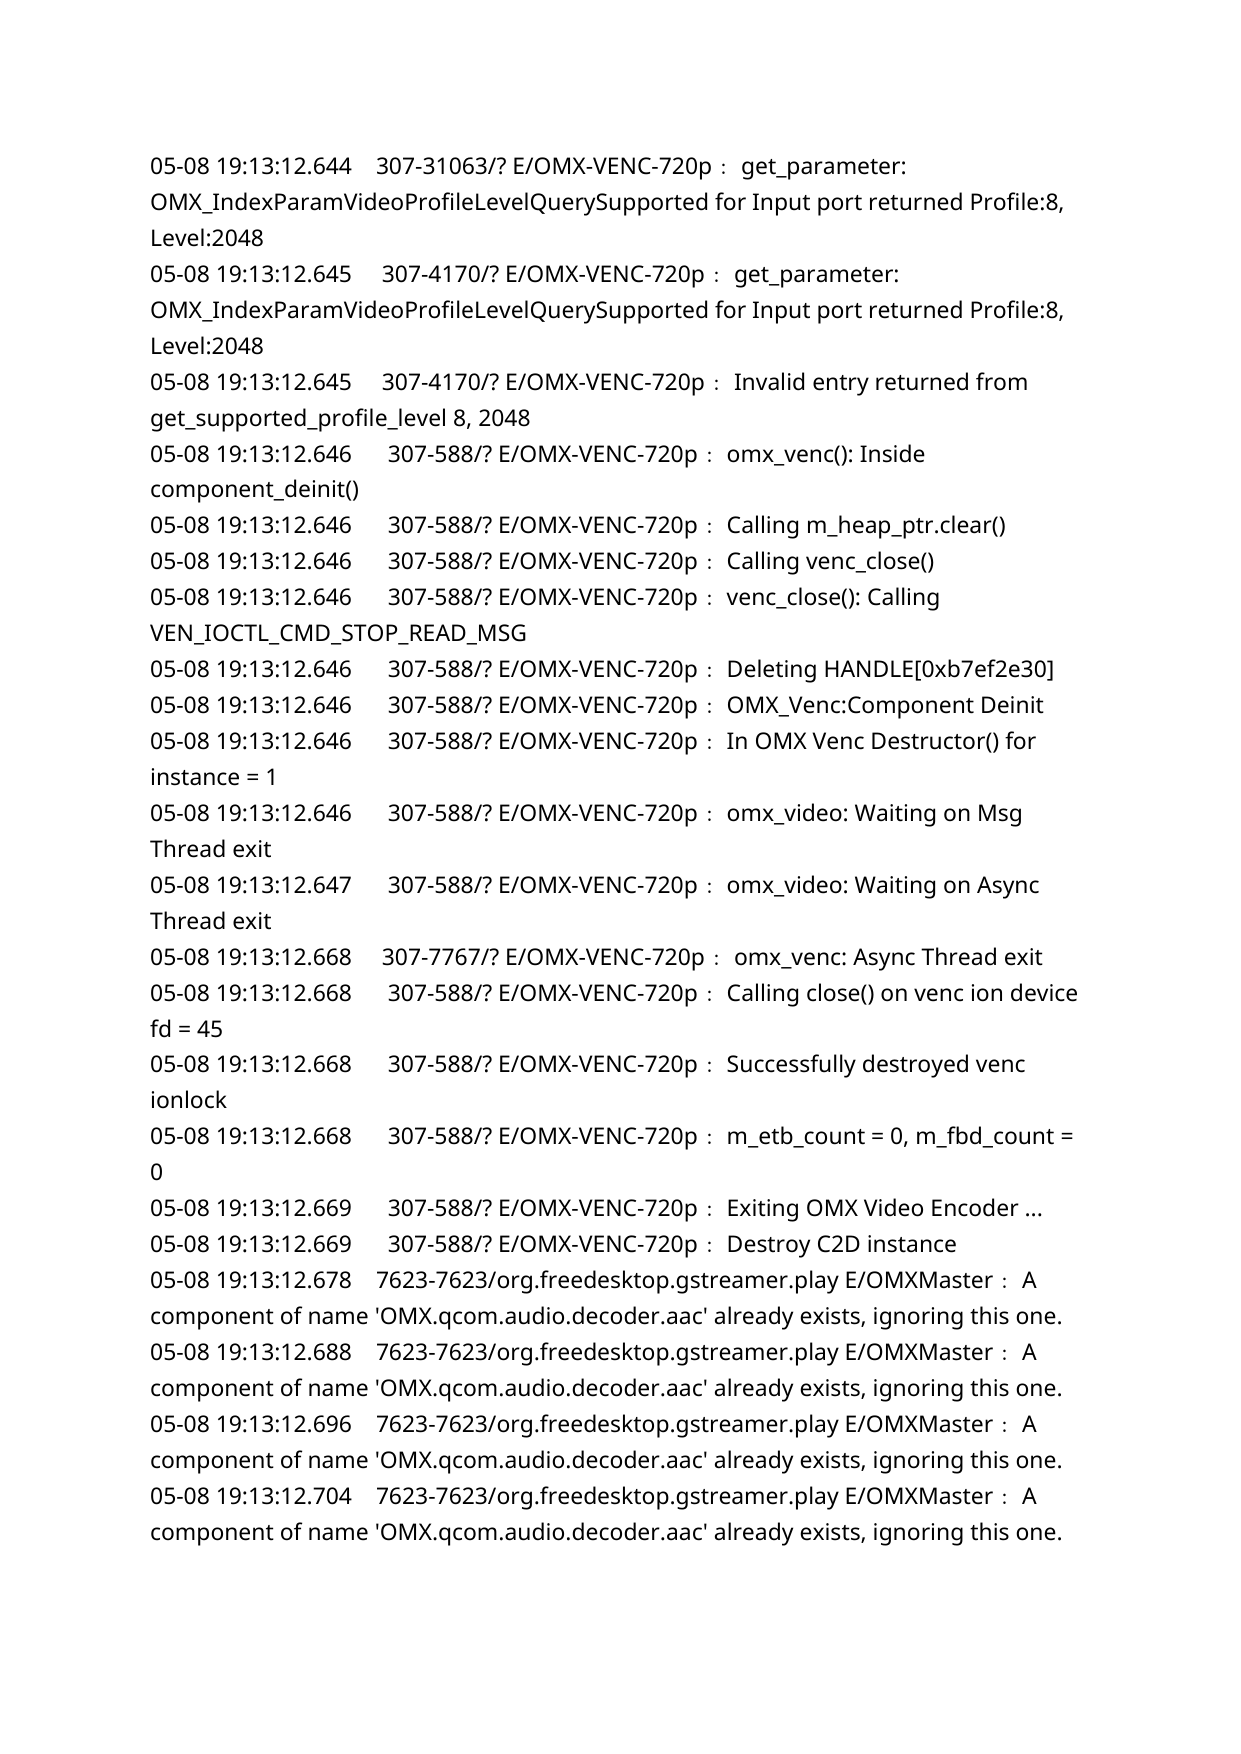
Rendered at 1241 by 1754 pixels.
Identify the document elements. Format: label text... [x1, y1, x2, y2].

text 05-08 19:13:12.646 307-588/? E/OMX-VENC-720p﹕ omx_video: Waiting on Msg Thread exit [150, 797, 1090, 864]
text 05-08 19:13:12.647 307-588/? E/OMX-VENC-720p﹕ omx_video: Waiting on Async Thread exit [150, 869, 1090, 936]
text 05-08 19:13:12.668 307-588/? E/OMX-VENC-720p﹕ Successfully destroyed venc ionlock [150, 1048, 1090, 1116]
text 05-08 19:13:12.646 307-588/? E/OMX-VENC-720p﹕ omx_venc(): Inside component_deinit() [150, 437, 1090, 505]
text 05-08 19:13:12.678 7623-7623/org.freedesktop.gstreamer.play E/OMXMaster﹕ A component of name 'OMX.qcom.audio.decoder.aac' already exists, ignoring this one. [150, 1264, 1090, 1331]
text 05-08 19:13:12.668 307-7767/? E/OMX-VENC-720p﹕ omx_venc: Async Thread exit [150, 941, 1090, 972]
text 05-08 19:13:12.646 307-588/? E/OMX-VENC-720p﹕ In OMX Venc Destructor() for instance = 1 [150, 725, 1090, 792]
text 05-08 19:13:12.646 307-588/? E/OMX-VENC-720p﹕ OMX_Venc:Component Deinit [150, 689, 1090, 720]
text 05-08 19:13:12.669 307-588/? E/OMX-VENC-720p﹕ Destroy C2D instance [150, 1228, 1090, 1259]
text 05-08 19:13:12.644 307-31063/? E/OMX-VENC-720p﹕ get_parameter: OMX_IndexParamVideoProfileLevelQuerySupported for Input port returned Profile:8, Level:2048 [150, 150, 1090, 253]
text 05-08 19:13:12.646 307-588/? E/OMX-VENC-720p﹕ venc_close(): Calling VEN_IOCTL_CMD_STOP_READ_MSG [150, 581, 1090, 648]
text 05-08 19:13:12.696 7623-7623/org.freedesktop.gstreamer.play E/OMXMaster﹕ A component of name 'OMX.qcom.audio.decoder.aac' already exists, ignoring this one. [150, 1408, 1090, 1475]
text 05-08 19:13:12.645 307-4170/? E/OMX-VENC-720p﹕ get_parameter: OMX_IndexParamVideoProfileLevelQuerySupported for Input port returned Profile:8, Level:2048 [150, 258, 1090, 361]
text 05-08 19:13:12.688 7623-7623/org.freedesktop.gstreamer.play E/OMXMaster﹕ A component of name 'OMX.qcom.audio.decoder.aac' already exists, ignoring this one. [150, 1336, 1090, 1403]
text 05-08 19:13:12.704 7623-7623/org.freedesktop.gstreamer.play E/OMXMaster﹕ A component of name 'OMX.qcom.audio.decoder.aac' already exists, ignoring this one. [150, 1480, 1090, 1547]
text 05-08 19:13:12.669 307-588/? E/OMX-VENC-720p﹕ Exiting OMX Video Encoder ... [150, 1192, 1090, 1223]
text 05-08 19:13:12.645 307-4170/? E/OMX-VENC-720p﹕ Invalid entry returned from get_supported_profile_level 8, 2048 [150, 366, 1090, 433]
text 05-08 19:13:12.646 307-588/? E/OMX-VENC-720p﹕ Calling venc_close() [150, 545, 1090, 577]
text 05-08 19:13:12.668 307-588/? E/OMX-VENC-720p﹕ Calling close() on venc ion device fd = 45 [150, 977, 1090, 1044]
text 05-08 19:13:12.646 307-588/? E/OMX-VENC-720p﹕ Deleting HANDLE[0xb7ef2e30] [150, 653, 1090, 684]
text 05-08 19:13:12.646 307-588/? E/OMX-VENC-720p﹕ Calling m_heap_ptr.clear() [150, 509, 1090, 541]
text 05-08 19:13:12.668 307-588/? E/OMX-VENC-720p﹕ m_etb_count = 0, m_fbd_count = 0 [150, 1120, 1090, 1187]
